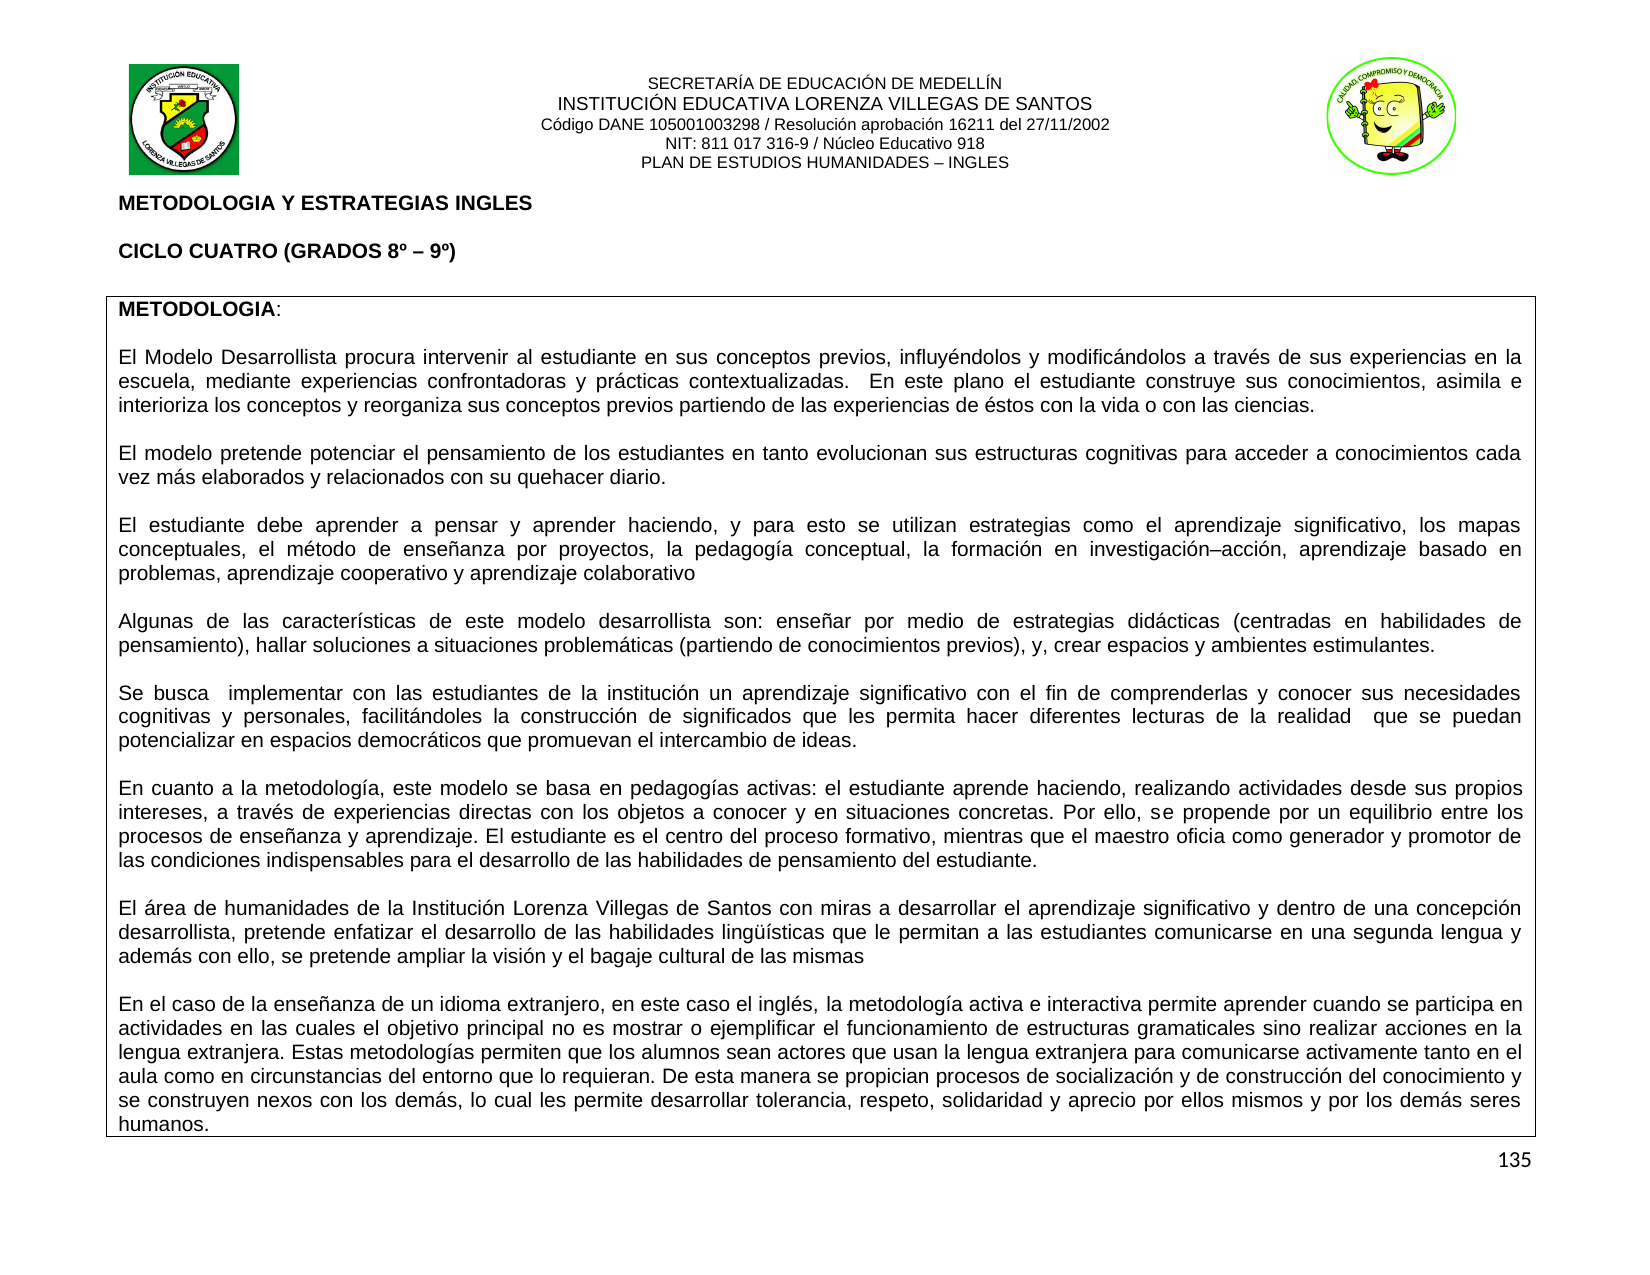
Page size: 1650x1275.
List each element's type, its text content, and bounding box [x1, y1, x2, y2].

picture [1326, 57, 1457, 175]
picture [128, 64, 240, 175]
text CICLO CUATRO (GRADOS 8º – 9º) [118, 239, 1532, 263]
text METODOLOGIA Y ESTRATEGIAS INGLES [118, 191, 1532, 215]
